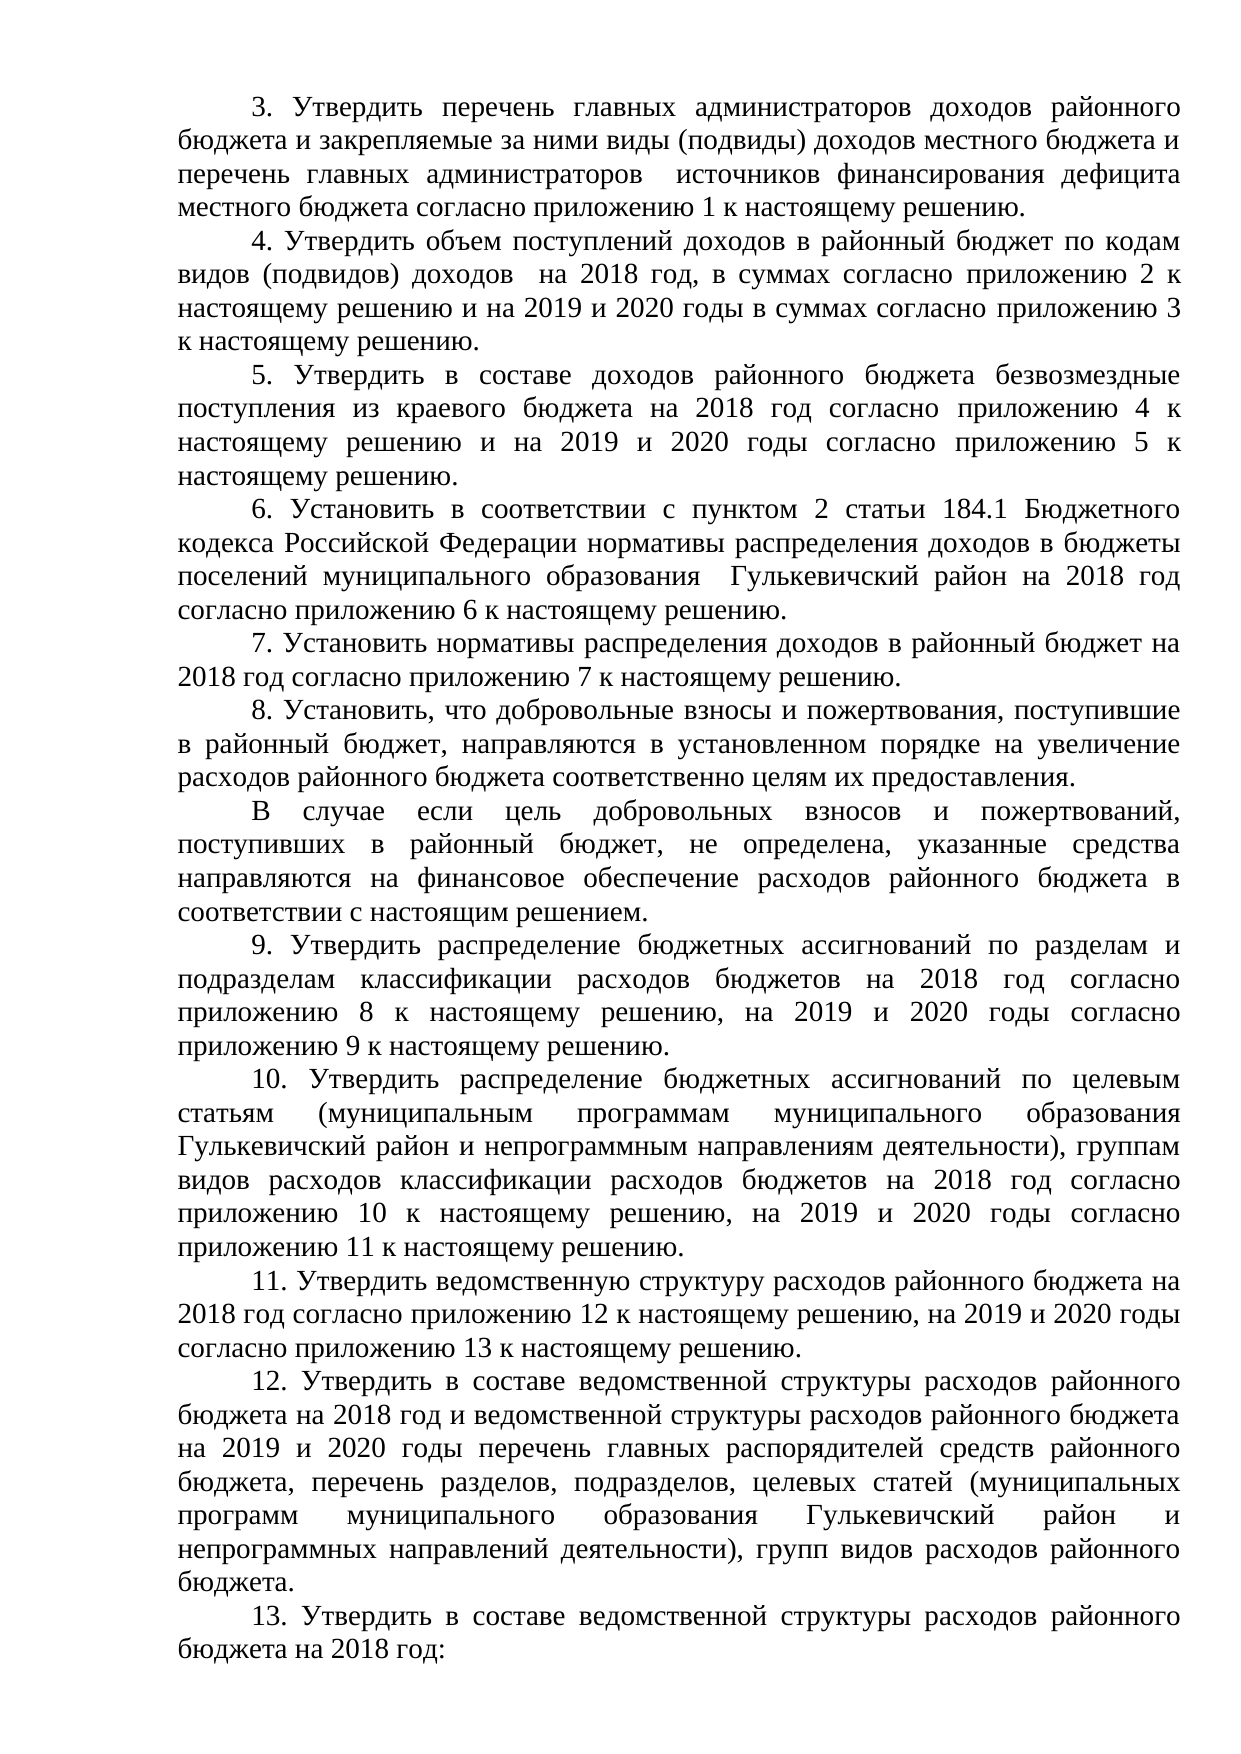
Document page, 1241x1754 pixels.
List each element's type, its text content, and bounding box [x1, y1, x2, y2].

text 4. Утвердить объем поступлений доходов в районный бюджет по кодам видов (подвидов) доходов на 2018 год, в суммах согласно приложению 2 к настоящему решению и на 2019 и 2020 годы в суммах согласно приложению 3 к настоящему решению. [177, 223, 1181, 357]
text 5. Утвердить в составе доходов районного бюджета безвозмездные поступления из краевого бюджета на 2018 год согласно приложению 4 к настоящему решению и на 2019 и 2020 годы согласно приложению 5 к настоящему решению. [177, 357, 1181, 491]
text В случае если цель добровольных взносов и пожертвований, поступивших в районный бюджет, не определена, указанные средства направляются на финансовое обеспечение расходов районного бюджета в соответствии с настоящим решением. [177, 793, 1181, 927]
text 11. Утвердить ведомственную структуру расходов районного бюджета на 2018 год согласно приложению 12 к настоящему решению, на 2019 и 2020 годы согласно приложению 13 к настоящему решению. [177, 1263, 1181, 1363]
text 7. Установить нормативы распределения доходов в районный бюджет на 2018 год согласно приложению 7 к настоящему решению. [177, 625, 1181, 692]
text 12. Утвердить в составе ведомственной структуры расходов районного бюджета на 2018 год и ведомственной структуры расходов районного бюджета на 2019 и 2020 годы перечень главных распорядителей средств районного бюджета, перечень разделов, подразделов, целевых статей (муниципальных программ муниципального образования Гулькевичский район и непрограммных направлений деятельности), групп видов расходов районного бюджета. [177, 1363, 1181, 1598]
text 6. Установить в соответствии с пунктом 2 статьи 184.1 Бюджетного кодекса Российской Федерации нормативы распределения доходов в бюджеты поселений муниципального образования Гулькевичский район на 2018 год согласно приложению 6 к настоящему решению. [177, 491, 1181, 625]
text 8. Установить, что добровольные взносы и пожертвования, поступившие в районный бюджет, направляются в установленном порядке на увеличение расходов районного бюджета соответственно целям их предоставления. [177, 692, 1181, 793]
text 9. Утвердить распределение бюджетных ассигнований по разделам и подразделам классификации расходов бюджетов на 2018 год согласно приложению 8 к настоящему решению, на 2019 и 2020 годы согласно приложению 9 к настоящему решению. [177, 927, 1181, 1061]
text 10. Утвердить распределение бюджетных ассигнований по целевым статьям (муниципальным программам муниципального образования Гулькевичский район и непрограммным направлениям деятельности), группам видов расходов классификации расходов бюджетов на 2018 год согласно приложению 10 к настоящему решению, на 2019 и 2020 годы согласно приложению 11 к настоящему решению. [177, 1061, 1181, 1263]
text 13. Утвердить в составе ведомственной структуры расходов районного бюджета на 2018 год: [177, 1598, 1181, 1665]
text 3. Утвердить перечень главных администраторов доходов районного бюджета и закрепляемые за ними виды (подвиды) доходов местного бюджета и перечень главных администраторов источников финансирования дефицита местного бюджета согласно приложению 1 к настоящему решению. [177, 89, 1181, 223]
